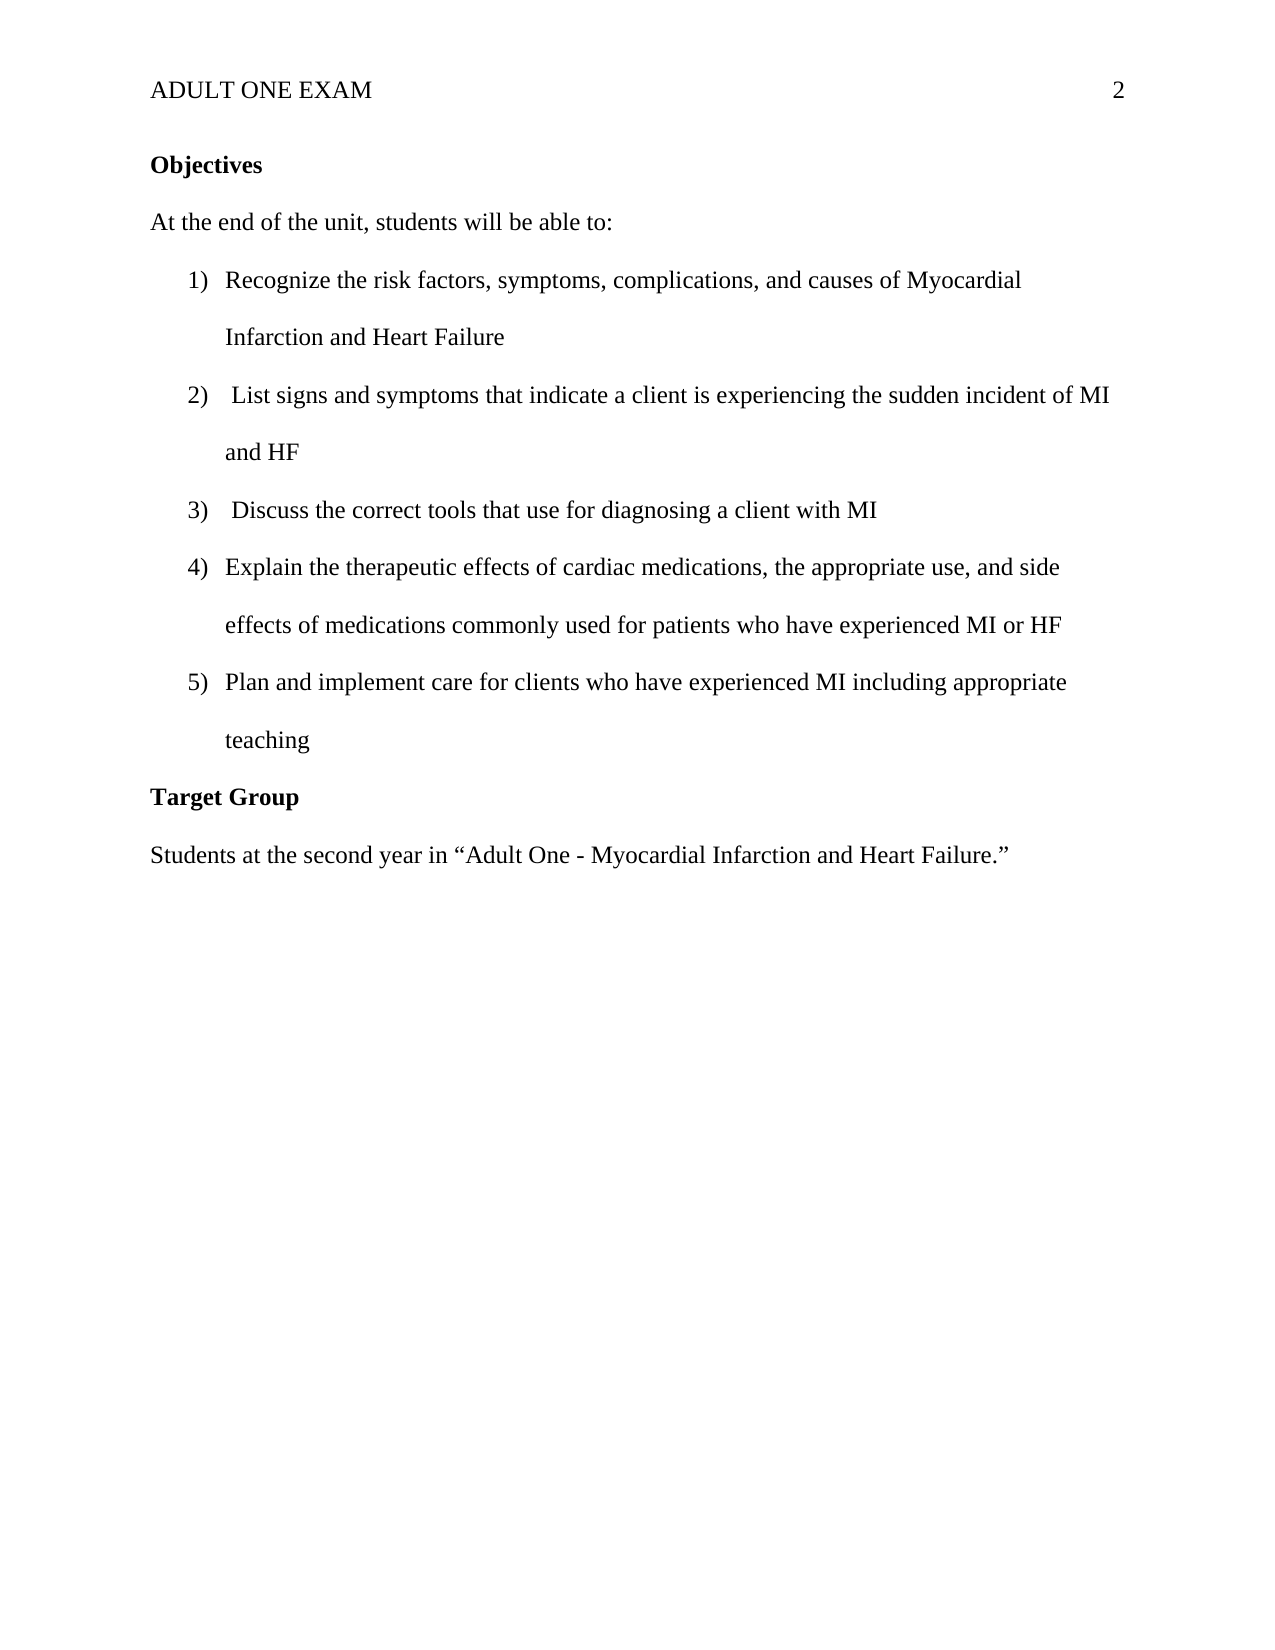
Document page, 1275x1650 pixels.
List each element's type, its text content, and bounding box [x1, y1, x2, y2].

text Target Group [150, 782, 1125, 811]
text Objectives [150, 150, 1125, 179]
text At the end of the unit, students will be able to: [150, 207, 1125, 236]
list Plan and implement care for clients who have experienced MI including appropriate teaching [187, 667, 1125, 754]
list Discuss the correct tools that use for diagnosing a client with MI [187, 495, 1125, 524]
list Recognize the risk factors, symptoms, complications, and causes of Myocardial Infarction and Heart Failure [187, 265, 1125, 351]
text Students at the second year in “Adult One - Myocardial Infarction and Heart Failure.” [150, 840, 1125, 869]
list Explain the therapeutic effects of cardiac medications, the appropriate use, and side effects of medications commonly used for patients who have experienced MI or HF [187, 552, 1125, 639]
list List signs and symptoms that indicate a client is experiencing the sudden incident of MI and HF [187, 380, 1125, 466]
